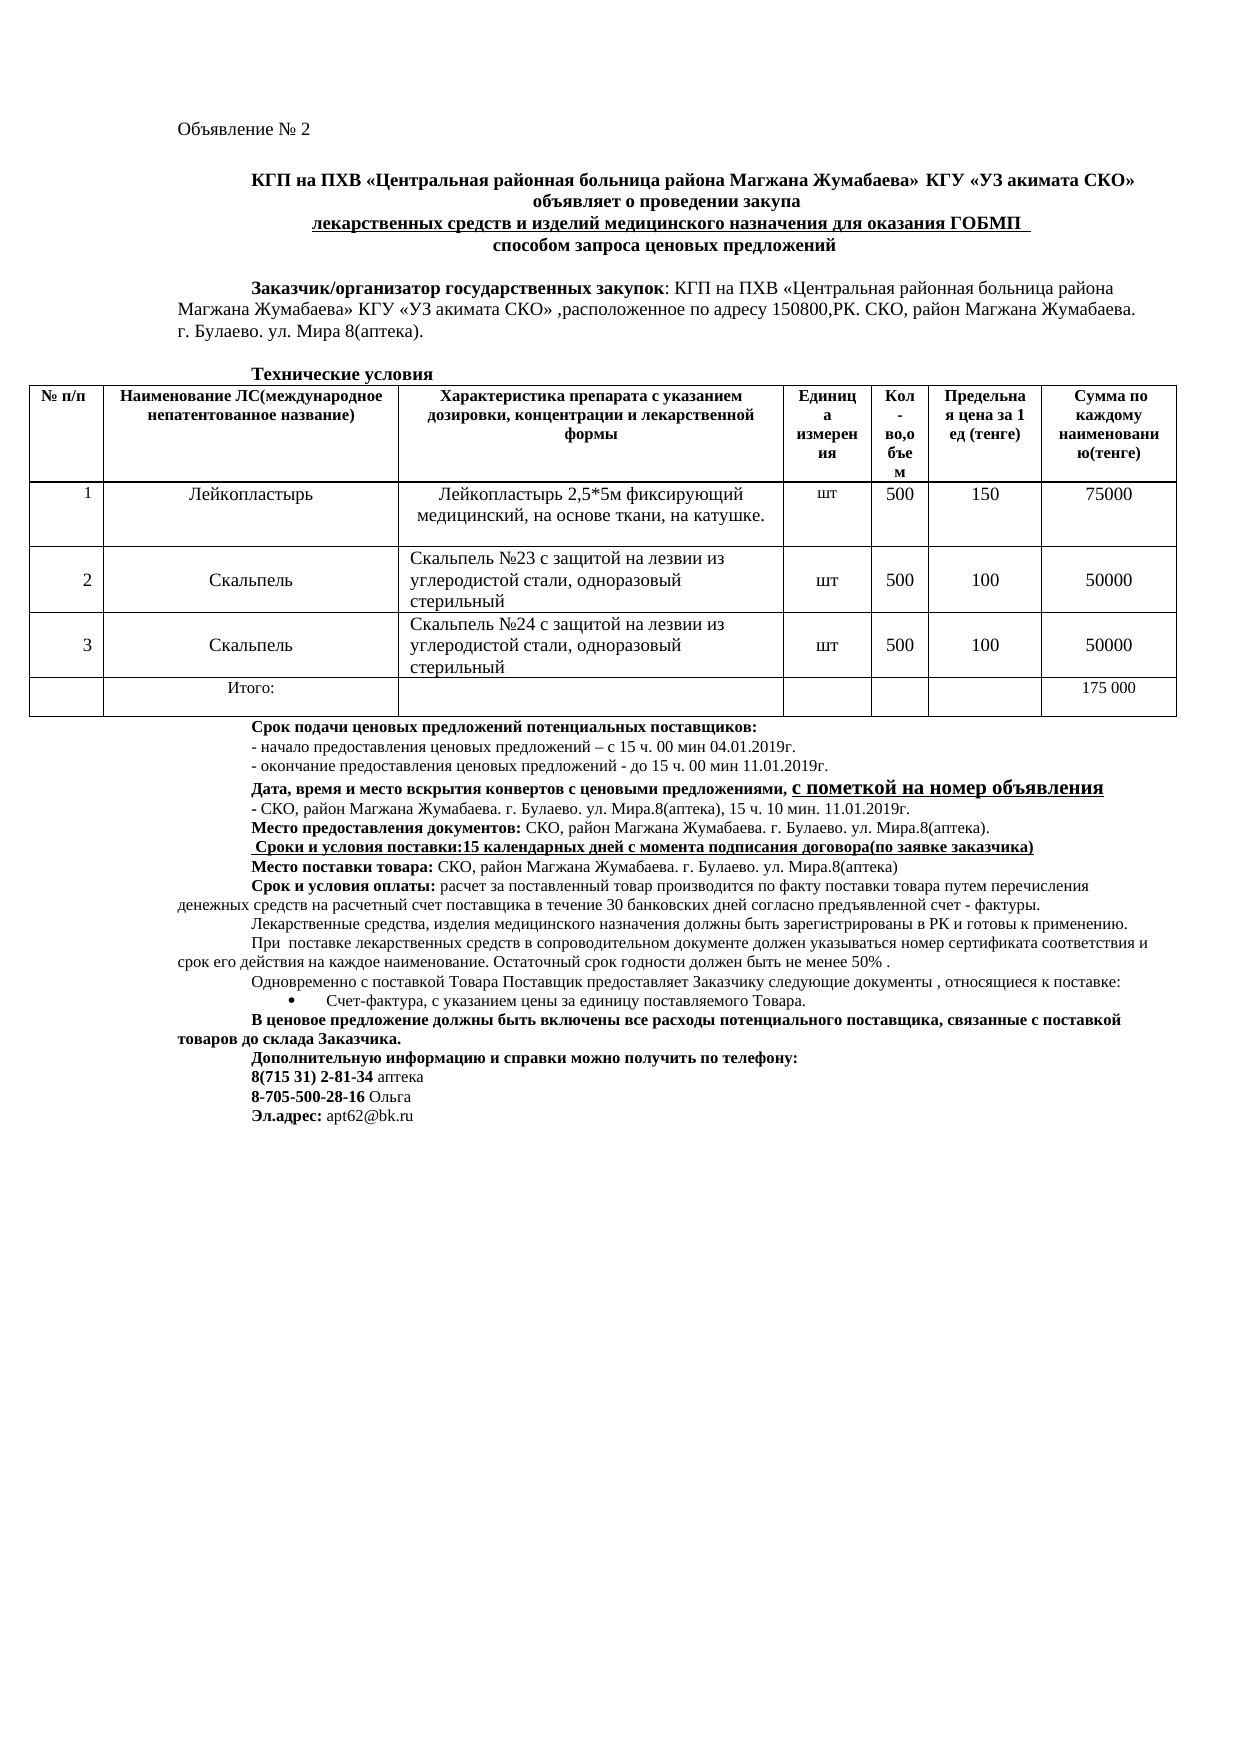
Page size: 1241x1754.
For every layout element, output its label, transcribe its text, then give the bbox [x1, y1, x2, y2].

table_cell Лейкопластырь 2,5*5м фиксирующий медицинский, на основе ткани, на катушке. [399, 483, 783, 546]
text Заказчик/организатор государственных закупок: КГП на ПХВ «Центральная районная больница района Магжана Жумабаева» КГУ «УЗ акимата СКО» ,расположенное по адресу 150800,РК. СКО, район Магжана Жумабаева. [177, 277, 1152, 320]
text КГП на ПХВ «Центральная районная больница района Магжана Жумабаева» КГУ «УЗ акимата СКО» [177, 169, 1152, 190]
text При поставке лекарственных средств в сопроводительном документе должен указываться номер сертификата соответствия и срок его действия на каждое наименование. Остаточный срок годности должен быть не менее 50% . [177, 933, 1152, 971]
table_cell 100 [929, 613, 1041, 677]
table_cell 3 [30, 613, 103, 677]
table_header Наименование ЛС(международное непатентованное название) [104, 386, 398, 481]
table_cell 500 [872, 613, 928, 677]
table_cell 1 [30, 483, 103, 546]
table_cell 75000 [1042, 483, 1176, 546]
table_cell Скальпель №23 с защитой на лезвии из углеродистой стали, одноразовый стерильный [399, 547, 783, 612]
table_cell 50000 [1042, 547, 1176, 612]
text Лекарственные средства, изделия медицинского назначения должны быть зарегистрированы в РК и готовы к применению. [177, 914, 1152, 933]
table_cell шт [784, 613, 871, 677]
table_cell 2 [30, 547, 103, 612]
table_header № п/п [30, 386, 103, 481]
text 8-705-500-28-16 Ольга [177, 1086, 1152, 1106]
table_cell 175 000 [1042, 678, 1176, 716]
table_header Предельная цена за 1 ед (тенге) [929, 386, 1041, 481]
text 8(715 31) 2-81-34 аптека [177, 1067, 1152, 1086]
text лекарственных средств и изделий медицинского назначения для оказания ГОБМП [177, 212, 1152, 233]
text Срок и условия оплаты: расчет за поставленный товар производится по факту поставки товара путем перечисления денежных средств на расчетный счет поставщика в течение 30 банковских дней согласно предъявленной счет - фактуры. [177, 876, 1152, 914]
text г. Булаево. ул. Мира 8(аптека). [177, 320, 1152, 341]
text В ценовое предложение должны быть включены все расходы потенциального поставщика, связанные с поставкой товаров до склада Заказчика. [177, 1010, 1152, 1048]
text Одновременно с поставкой Товара Поставщик предоставляет Заказчику следующие документы , относящиеся к поставке: [177, 971, 1152, 991]
table_cell Скальпель [104, 547, 398, 612]
table_cell Скальпель [104, 613, 398, 677]
table_cell шт [784, 547, 871, 612]
text Сроки и условия поставки:15 календарных дней с момента подписания договора(по заявке заказчика) [177, 837, 1152, 856]
table_cell 500 [872, 483, 928, 546]
table_cell [30, 678, 103, 716]
table_cell 100 [929, 547, 1041, 612]
table_cell Лейкопластырь [104, 483, 398, 546]
table_cell 150 [929, 483, 1041, 546]
text Дата, время и место вскрытия конвертов с ценовыми предложениями, с пометкой на номер объявления [177, 775, 1152, 799]
table_cell [929, 678, 1041, 716]
table_cell [872, 678, 928, 716]
table_cell 500 [872, 547, 928, 612]
text объявляет о проведении закупа [177, 190, 1152, 212]
table_cell Итого: [104, 678, 398, 716]
table_header Сумма по каждому наименованию(тенге) [1042, 386, 1176, 481]
list Счет-фактура, с указанием цены за единицу поставляемого Товара. [288, 991, 1152, 1010]
table_cell [784, 678, 871, 716]
table_header Кол-во,объем [872, 386, 928, 481]
text - окончание предоставления ценовых предложений - до 15 ч. 00 мин 11.01.2019г. [177, 756, 1152, 775]
table_cell 50000 [1042, 613, 1176, 677]
text Объявление № 2 [177, 118, 1152, 140]
text Эл.адрес: apt62@bk.ru [177, 1106, 1152, 1125]
text Срок подачи ценовых предложений потенциальных поставщиков: [177, 717, 1152, 736]
text Технические условия [177, 363, 1152, 384]
table_header Единица измерения [784, 386, 871, 481]
table_cell шт [784, 483, 871, 546]
table_header Характеристика препарата с указанием дозировки, концентрации и лекарственной формы [399, 386, 783, 481]
text - начало предоставления ценовых предложений – с 15 ч. 00 мин 04.01.2019г. [177, 736, 1152, 756]
text - СКО, район Магжана Жумабаева. г. Булаево. ул. Мира.8(аптека), 15 ч. 10 мин. 11.01.2019г. [177, 799, 1152, 818]
text Место предоставления документов: СКО, район Магжана Жумабаева. г. Булаево. ул. Мира.8(аптека). [177, 818, 1152, 837]
table_cell [399, 678, 783, 716]
table_cell Скальпель №24 с защитой на лезвии из углеродистой стали, одноразовый стерильный [399, 613, 783, 677]
text способом запроса ценовых предложений [177, 233, 1152, 255]
text Место поставки товара: СКО, район Магжана Жумабаева. г. Булаево. ул. Мира.8(аптека) [177, 856, 1152, 876]
text Дополнительную информацию и справки можно получить по телефону: [177, 1048, 1152, 1067]
